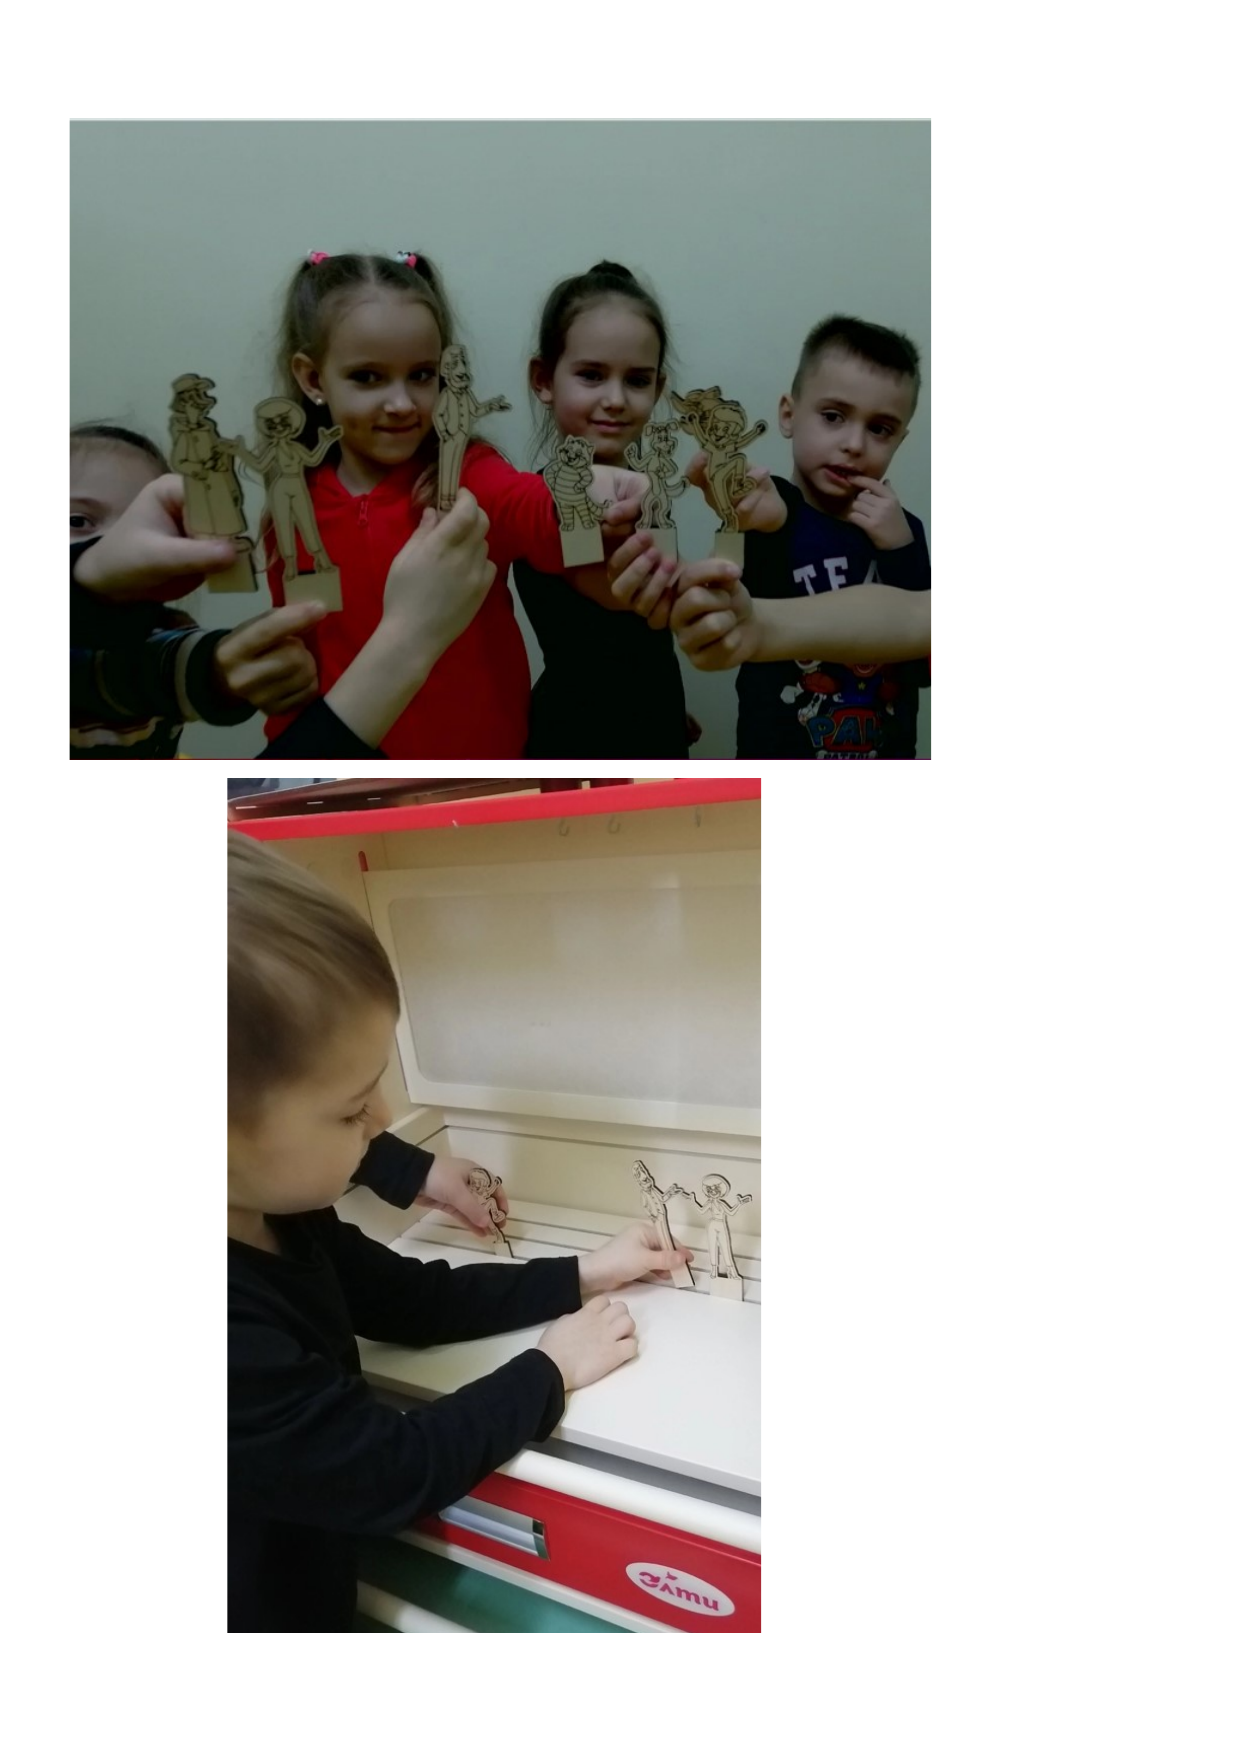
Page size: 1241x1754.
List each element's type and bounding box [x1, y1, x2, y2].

picture [226, 778, 761, 1631]
picture [68, 118, 932, 759]
